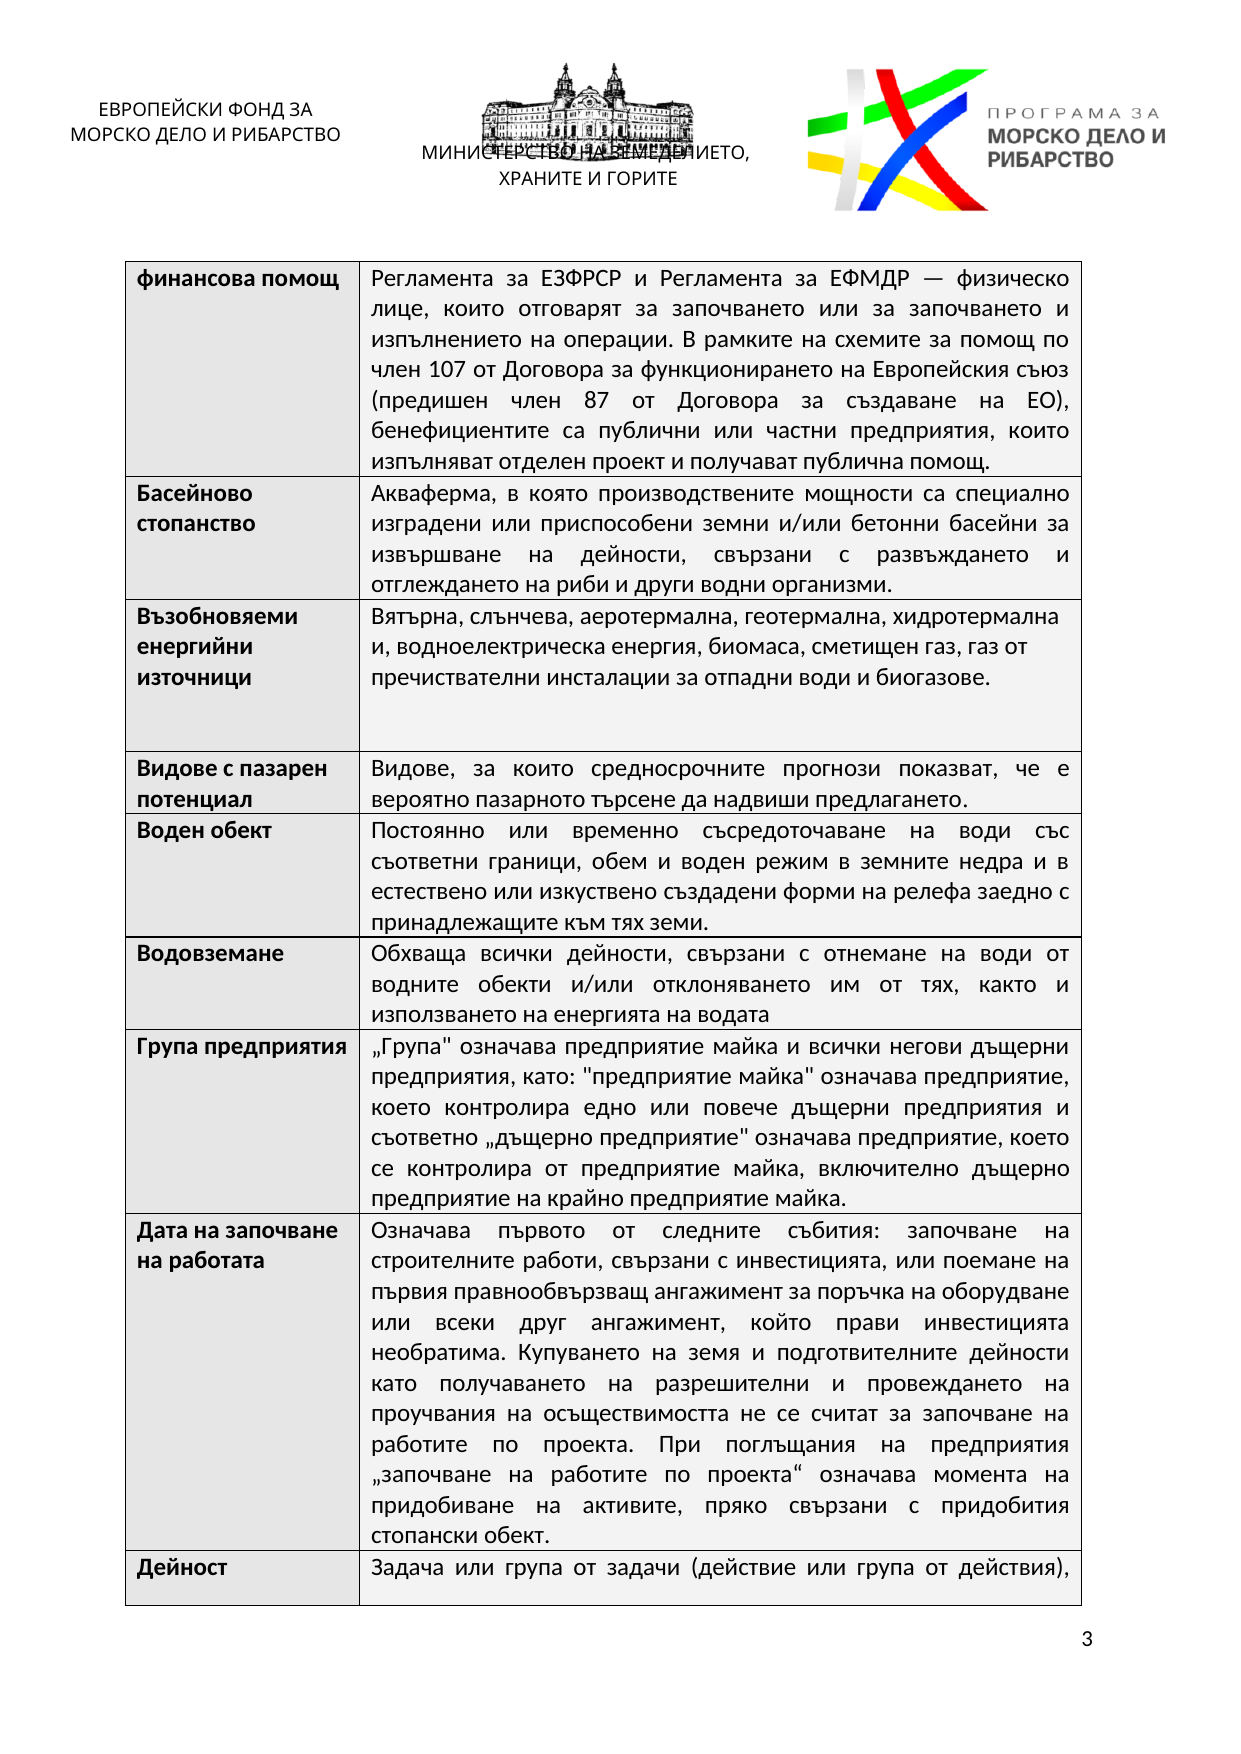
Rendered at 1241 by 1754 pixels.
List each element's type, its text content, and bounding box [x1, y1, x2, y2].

table_cell Дата на започване на работата [126, 1214, 359, 1550]
table_cell Водовземане [126, 938, 359, 1029]
table_cell „Група" означава предприятие майка и всички негови дъщерни предприятия, като: "предприятие майка" означава предприятие, което контролира едно или повече дъщерни предприятия и съответно „дъщерно предприятие" означава предприятие, което се контролира от предприятие майка, включително дъщерно предприятие на крайно предприятие майка. [360, 1030, 1081, 1213]
table_cell Воден обект [126, 814, 359, 936]
table_cell Група предприятия [126, 1030, 359, 1213]
table_cell Обхваща всички дейности, свързани с отнемане на води от водните обекти и/или отклоняването им от тях, както и използването на енергията на водата [360, 938, 1081, 1029]
picture [476, 59, 704, 164]
table_cell Бенефициент на безвъзмездна финансова помощ [126, 262, 359, 476]
table_cell Означава първото от следните събития: започване на строителните работи, свързани с инвестицията, или поемане на първия правнообвързващ ангажимент за поръчка на оборудване или всеки друг ангажимент, който прави инвестицията необратима. Купуването на земя и подготвителните дейности като получаването на разрешителни и провеждането на проучвания на осъществимостта не се считат за започване на работите по проекта. При поглъщания на предприятия „започване на работите по проекта“ означава момента на придобиване на активите, пряко свързани с придобития стопански обект. [360, 1214, 1081, 1550]
table_cell Постоянно или временно съсредоточаване на води със съответни граници, обем и воден режим в земните недра и в естествено или изкуствено създадени форми на релефа заедно с принадлежащите към тях земи. [360, 814, 1081, 936]
table_cell Басейново стопанство [126, 477, 359, 599]
table_cell Видове с пазарен потенциал [126, 752, 359, 813]
table_cell Вятърна, слънчева, аеротермална, геотермална, хидротермална и, водноелектрическа енергия, биомаса, сметищен газ, газ от пречиствателни инсталации за отпадни води и биогазове. [360, 600, 1081, 751]
table_cell Дейност [126, 1551, 359, 1605]
table_cell Видове, за които средносрочните прогнози показват, че е вероятно пазарното търсене да надвиши предлагането. [360, 752, 1081, 813]
picture [803, 65, 1168, 213]
table_cell Акваферма, в която производствените мощности са специално изградени или приспособени земни и/или бетонни басейни за извършване на дейности, свързани с развъждането и отглеждането на риби и други водни организми. [360, 477, 1081, 599]
table_cell Възобновяеми енергийни източници [126, 600, 359, 751]
